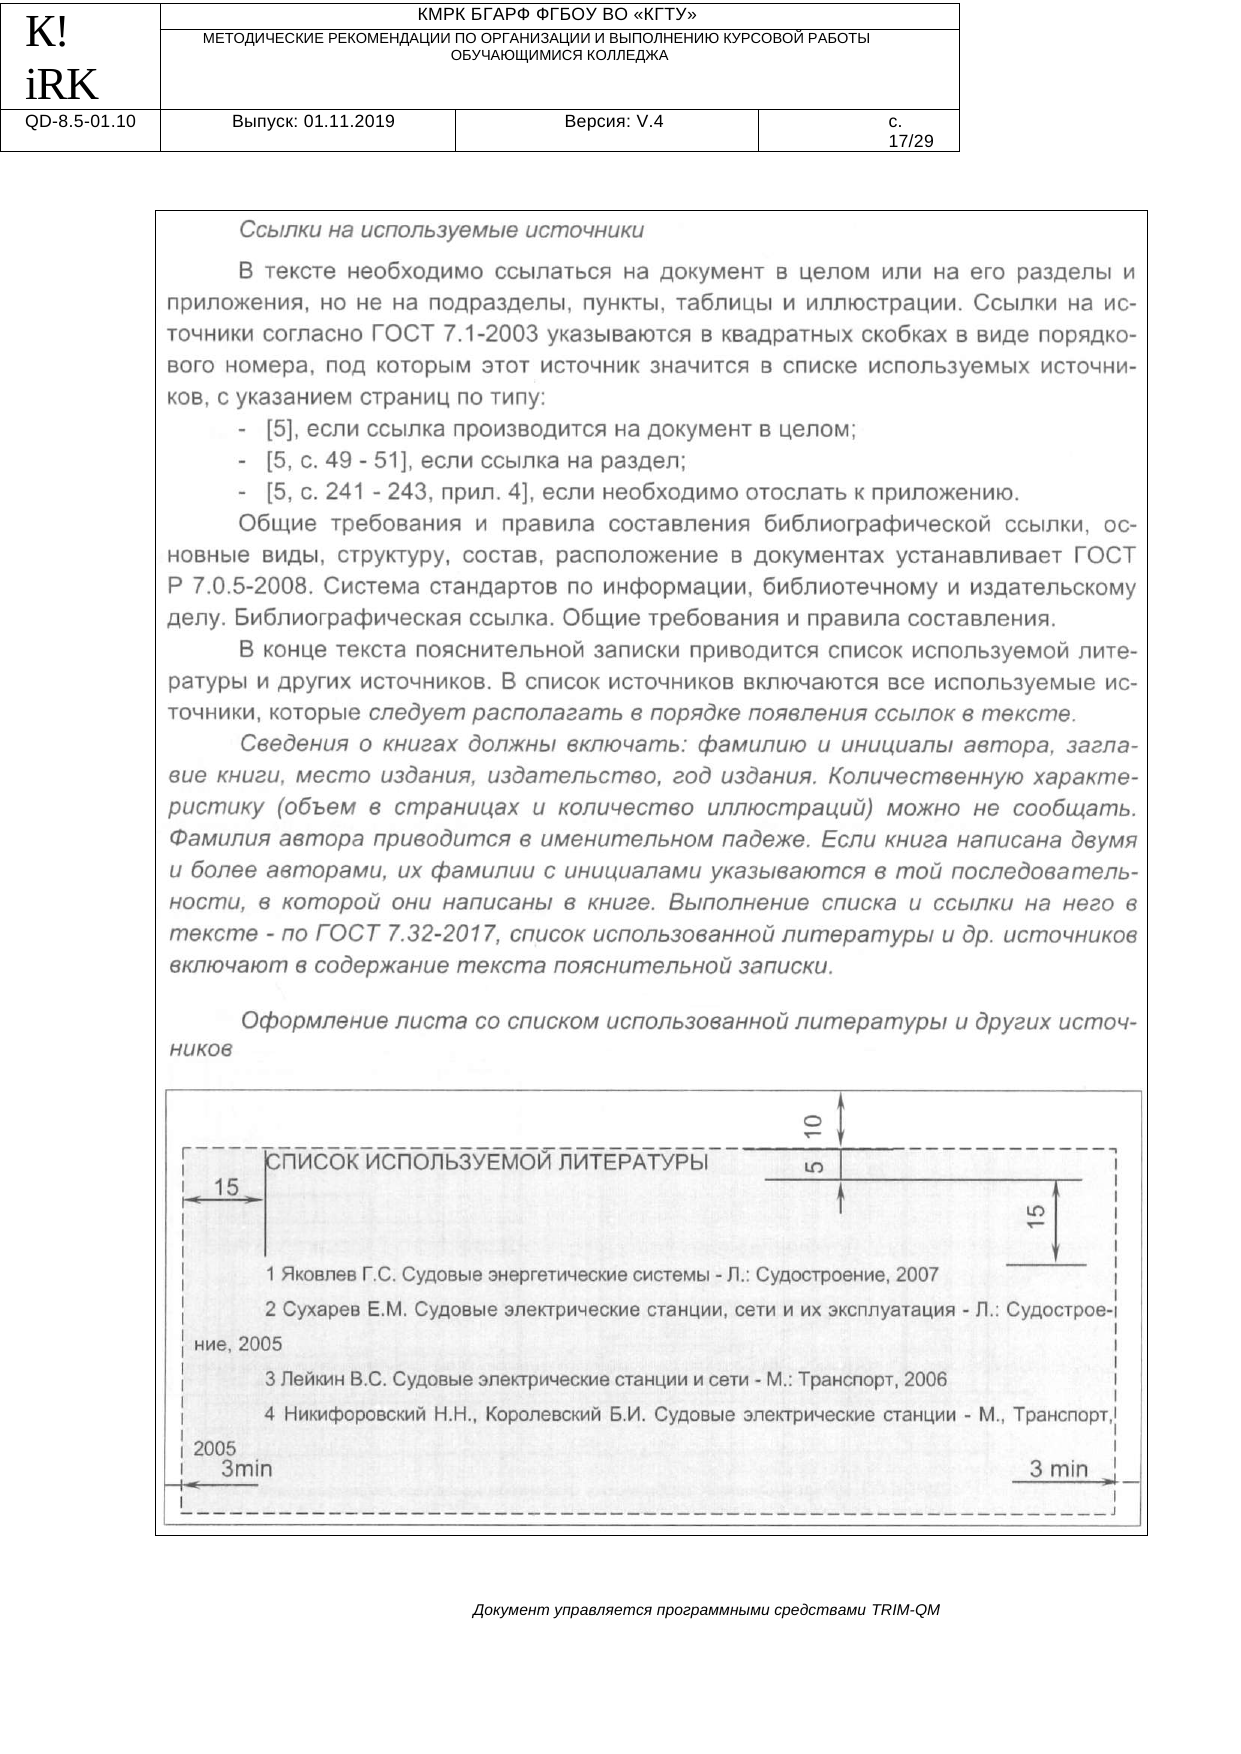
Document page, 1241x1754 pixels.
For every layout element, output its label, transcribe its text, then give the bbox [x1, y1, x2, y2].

table_header КМРК БГАРФ ФГБОУ ВО «КГТУ» [161, 4, 959, 29]
text Документ управляется программными средствами TRIM-QM [347, 1598, 940, 1619]
table_cell МЕТОДИЧЕСКИЕ РЕКОМЕНДАЦИИ ПО ОРГАНИЗАЦИИ И ВЫПОЛНЕНИЮ КУРСОВОЙ РАБОТЫ ОБУЧАЮЩИМИСЯ КОЛЛЕДЖА [161, 30, 959, 109]
picture [156, 211, 1147, 1535]
table_cell с. 17/29 [759, 110, 959, 151]
table_cell QD-8.5-01.10 [1, 110, 160, 151]
table_cell Версия: V.4 [456, 110, 758, 151]
table_header К! iRK [1, 4, 160, 109]
table_cell Выпуск: 01.11.2019 [161, 110, 455, 151]
